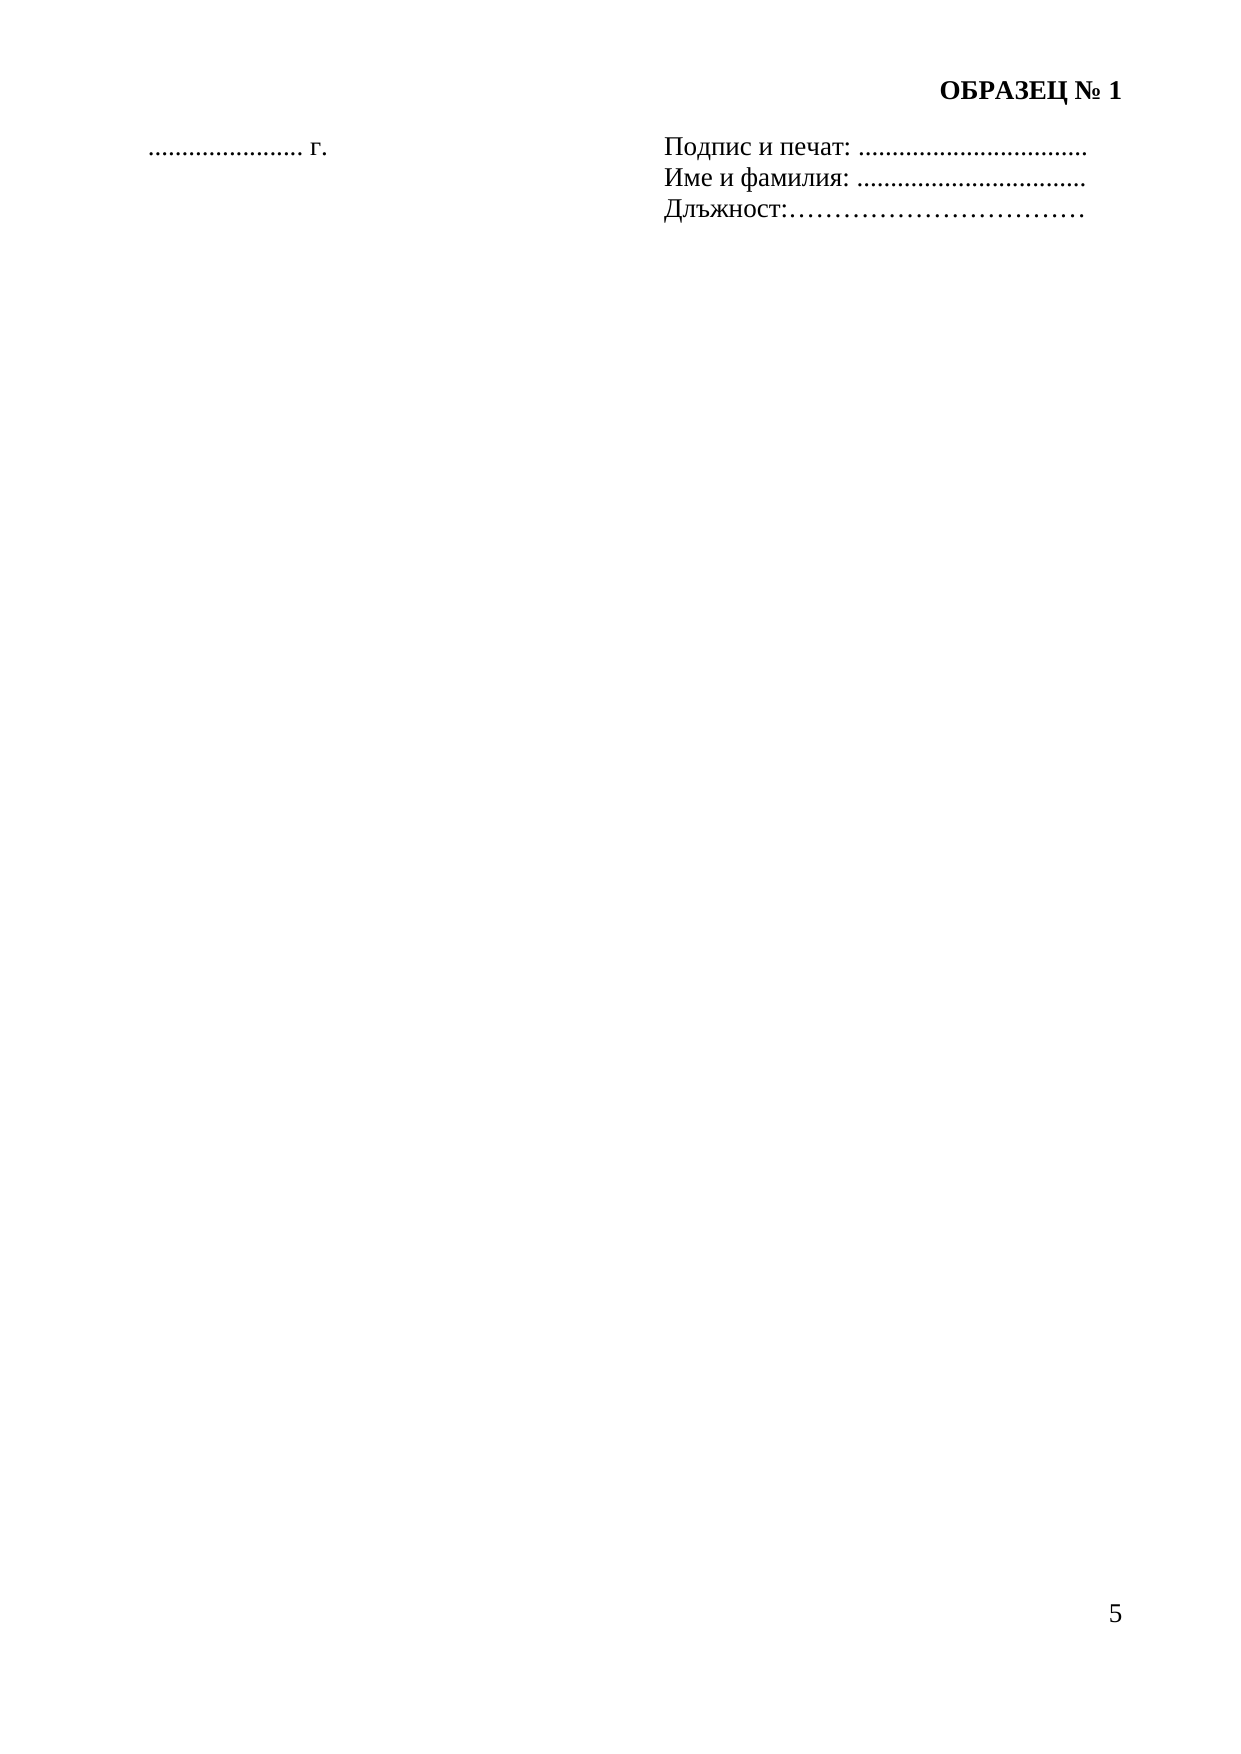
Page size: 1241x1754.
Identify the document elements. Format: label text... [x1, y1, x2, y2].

text Длъжност:…………………………… [148, 192, 1122, 223]
text Име и фамилия: .................................. [148, 161, 1122, 192]
text ....................... г. Подпис и печат: .................................. [148, 130, 1122, 161]
